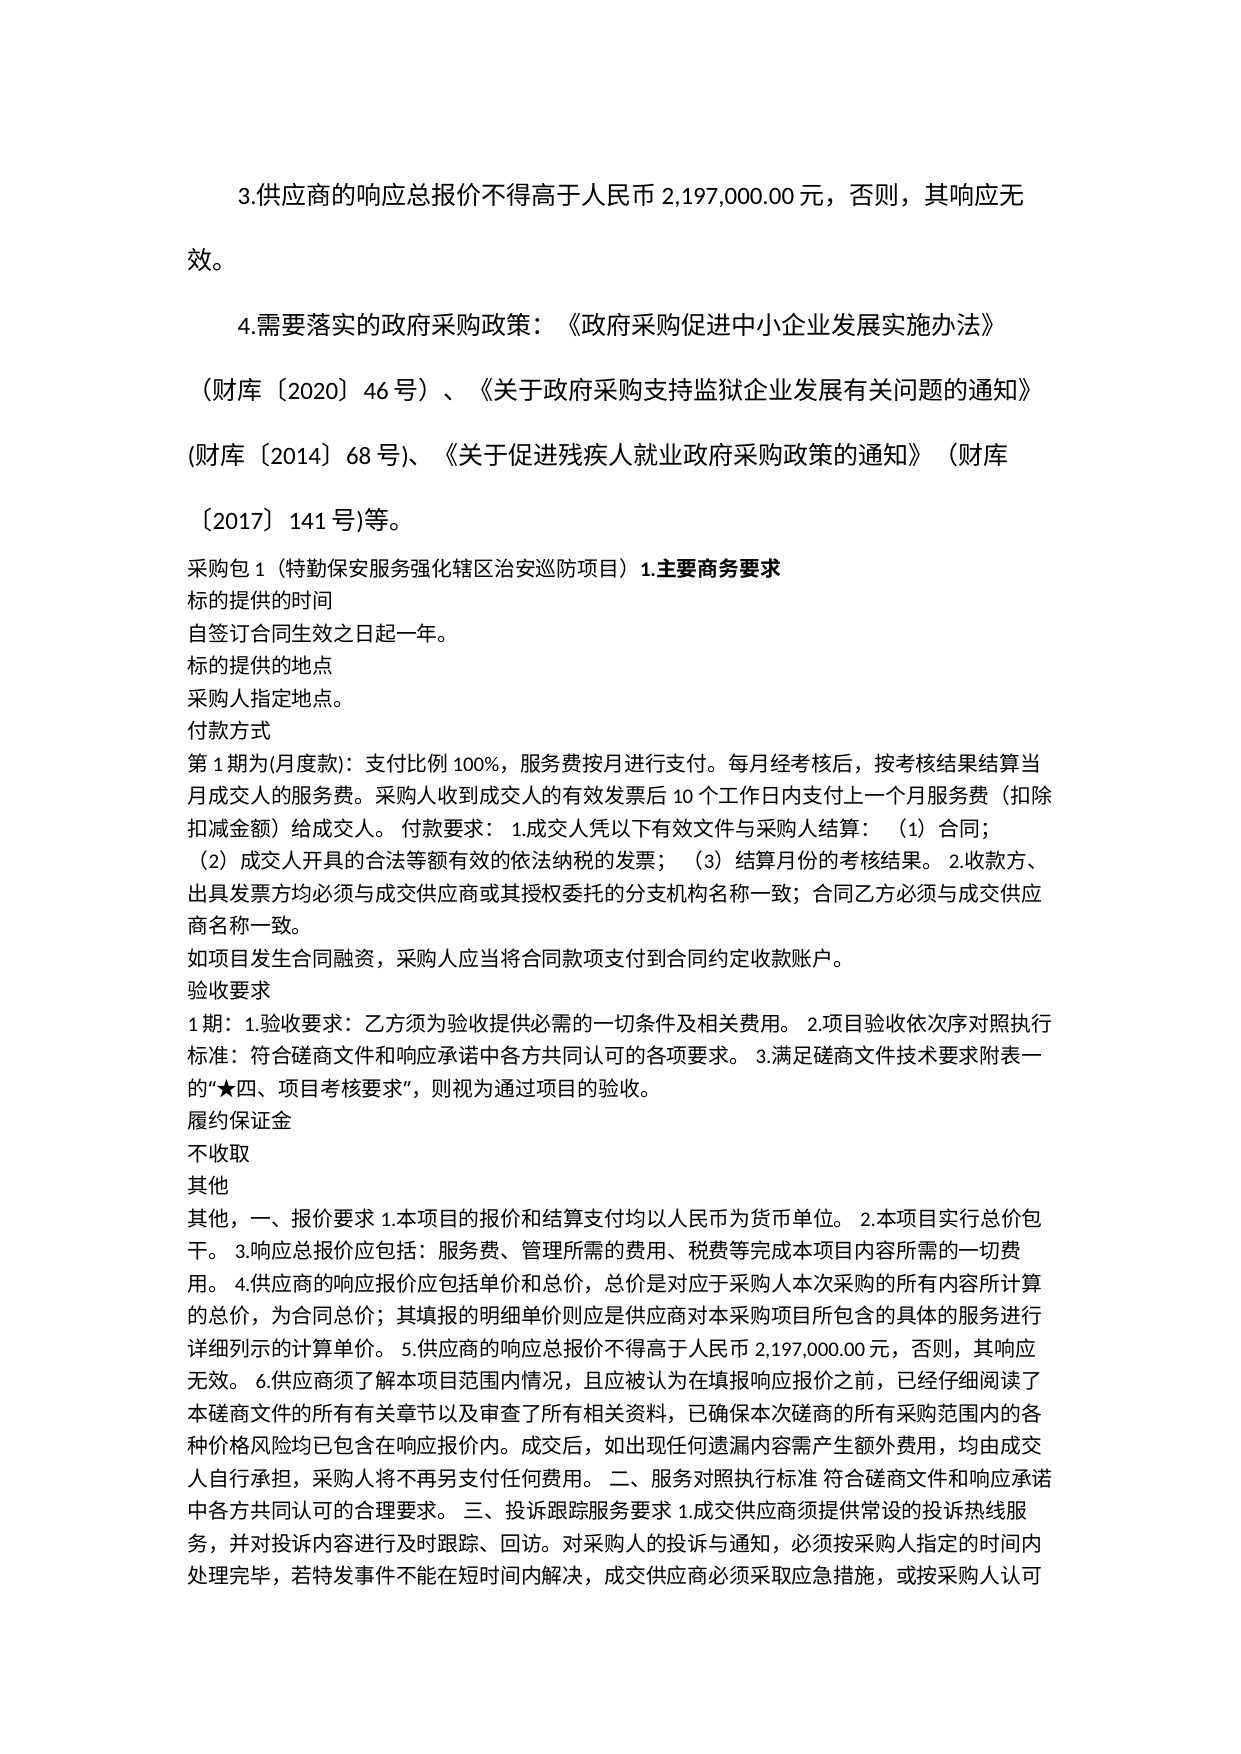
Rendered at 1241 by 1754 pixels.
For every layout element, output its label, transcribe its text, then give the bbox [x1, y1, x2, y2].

text 采购包1（特勤保安服务强化辖区治安巡防项目）1.主要商务要求 [187, 552, 1053, 584]
text 3.供应商的响应总报价不得高于人民币2,197,000.00元，否则，其响应无效。 [187, 162, 1053, 292]
text 4.需要落实的政府采购政策：《政府采购促进中小企业发展实施办法》（财库〔2020〕46号）、《关于政府采购支持监狱企业发展有关问题的通知》(财库〔2014〕68号)、《关于促进残疾人就业政府采购政策的通知》（财库〔2017〕141号)等。 [187, 292, 1053, 552]
